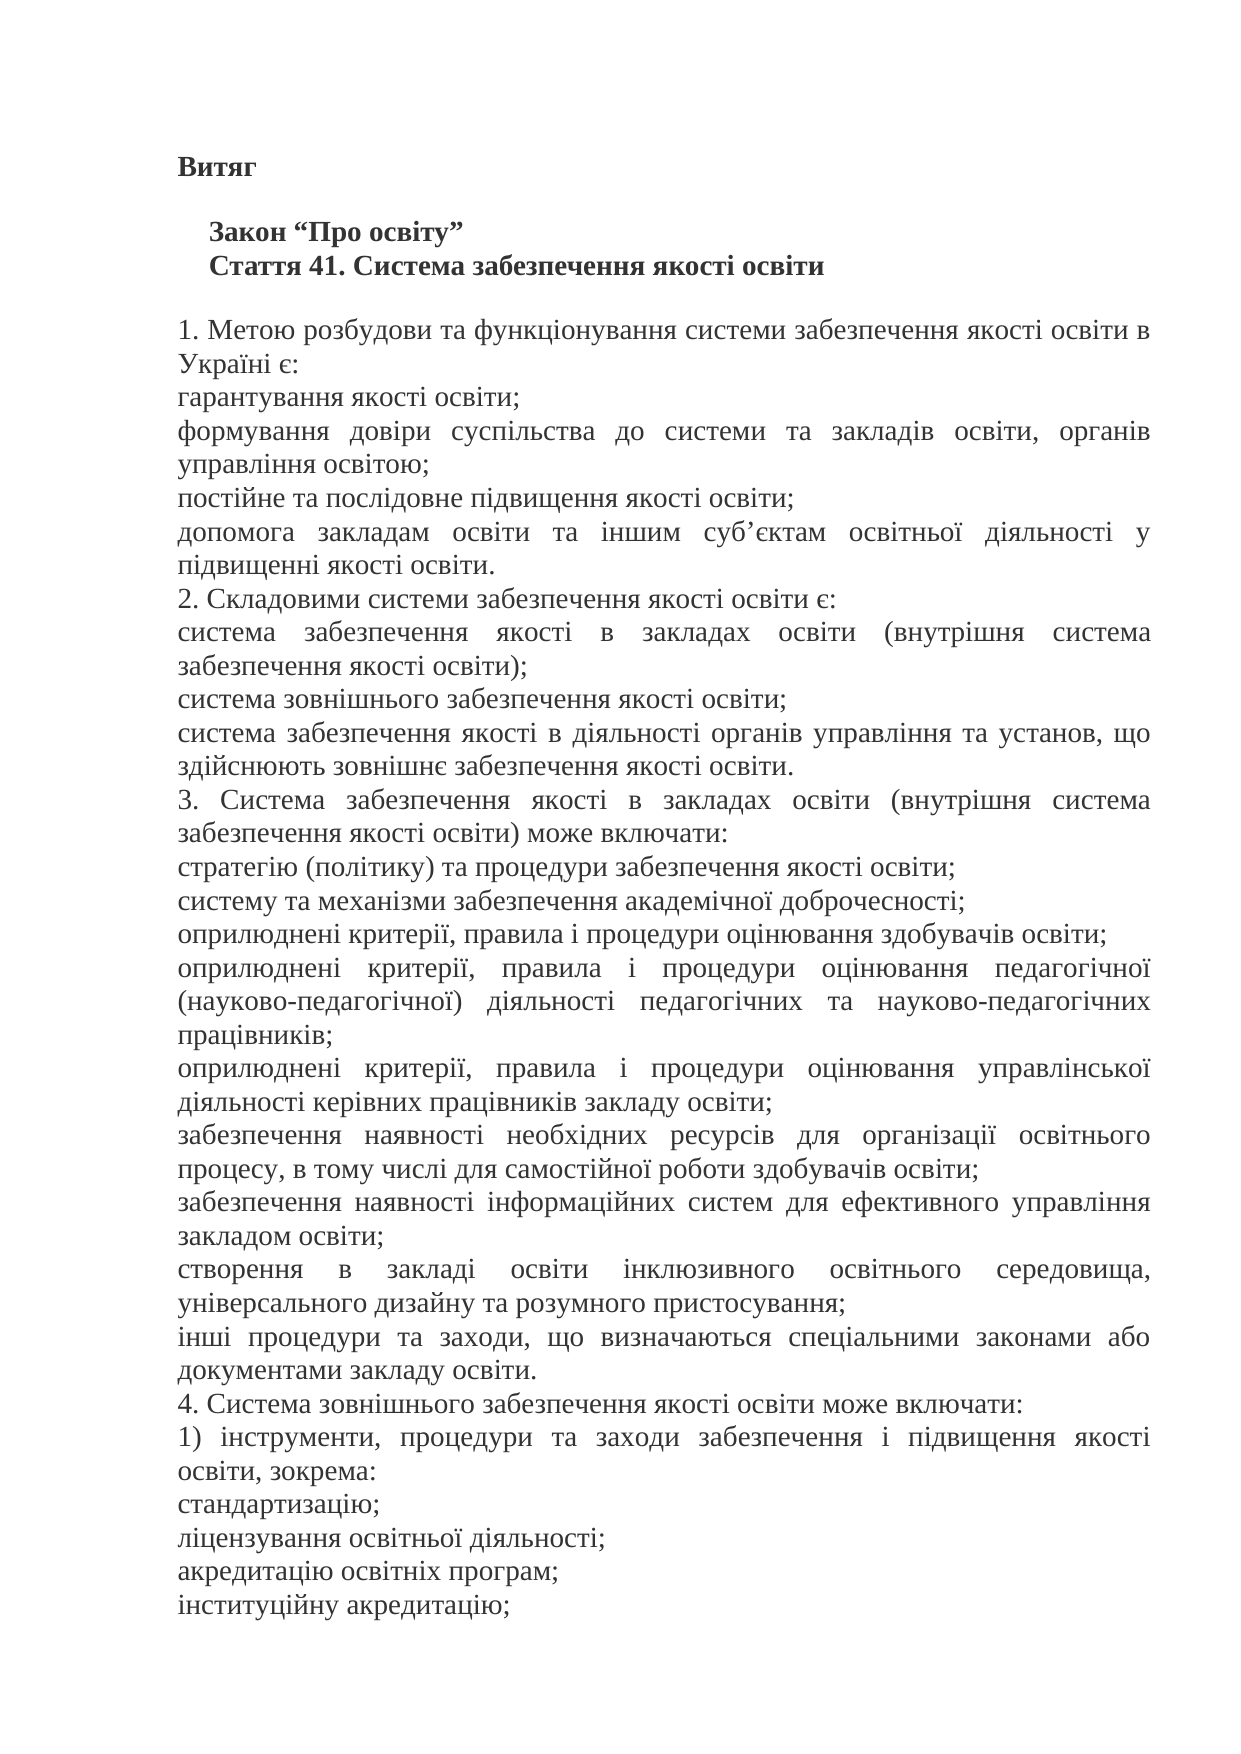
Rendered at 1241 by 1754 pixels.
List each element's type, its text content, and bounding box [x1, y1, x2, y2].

text 1. Метою розбудови та функціонування системи забезпечення якості освіти в Україні є: [177, 312, 1152, 379]
text систему та механізми забезпечення академічної доброчесності; [177, 883, 1152, 916]
text система забезпечення якості в закладах освіти (внутрішня система забезпечення якості освіти); [177, 614, 1152, 681]
text 3. Система забезпечення якості в закладах освіти (внутрішня система забезпечення якості освіти) може включати: [177, 782, 1152, 849]
text стандартизацію; [177, 1486, 1152, 1520]
text 1) інструменти, процедури та заходи забезпечення і підвищення якості освіти, зокрема: [177, 1419, 1152, 1486]
text забезпечення наявності інформаційних систем для ефективного управління закладом освіти; [177, 1184, 1152, 1252]
text 4. Система зовнішнього забезпечення якості освіти може включати: [177, 1386, 1152, 1419]
text система зовнішнього забезпечення якості освіти; [177, 681, 1152, 715]
text ліцензування освітньої діяльності; [177, 1520, 1152, 1553]
text постійне та послідовне підвищення якості освіти; [177, 480, 1152, 514]
text акредитацію освітніх програм; [177, 1553, 1152, 1587]
subtitle Закон “Про освіту” Стаття 41. Система забезпечення якості освіти [208, 214, 1120, 281]
text створення в закладі освіти інклюзивного освітнього середовища, універсального дизайну та розумного пристосування; [177, 1252, 1152, 1319]
text оприлюднені критерії, правила і процедури оцінювання педагогічної (науково-педагогічної) діяльності педагогічних та науково-педагогічних працівників; [177, 950, 1152, 1050]
text допомога закладам освіти та іншим суб’єктам освітньої діяльності у підвищенні якості освіти. [177, 514, 1152, 581]
text забезпечення наявності необхідних ресурсів для організації освітнього процесу, в тому числі для самостійної роботи здобувачів освіти; [177, 1117, 1152, 1184]
text оприлюднені критерії, правила і процедури оцінювання управлінської діяльності керівних працівників закладу освіти; [177, 1050, 1152, 1117]
text стратегію (політику) та процедури забезпечення якості освіти; [177, 849, 1152, 883]
text оприлюднені критерії, правила і процедури оцінювання здобувачів освіти; [177, 916, 1152, 950]
text інші процедури та заходи, що визначаються спеціальними законами або документами закладу освіти. [177, 1319, 1152, 1386]
text формування довіри суспільства до системи та закладів освіти, органів управління освітою; [177, 413, 1152, 480]
text гарантування якості освіти; [177, 379, 1152, 413]
text 2. Складовими системи забезпечення якості освіти є: [177, 581, 1152, 614]
text інституційну акредитацію; [177, 1587, 1152, 1621]
subtitle Витяг [177, 149, 1120, 183]
text система забезпечення якості в діяльності органів управління та установ, що здійснюють зовнішнє забезпечення якості освіти. [177, 715, 1152, 782]
